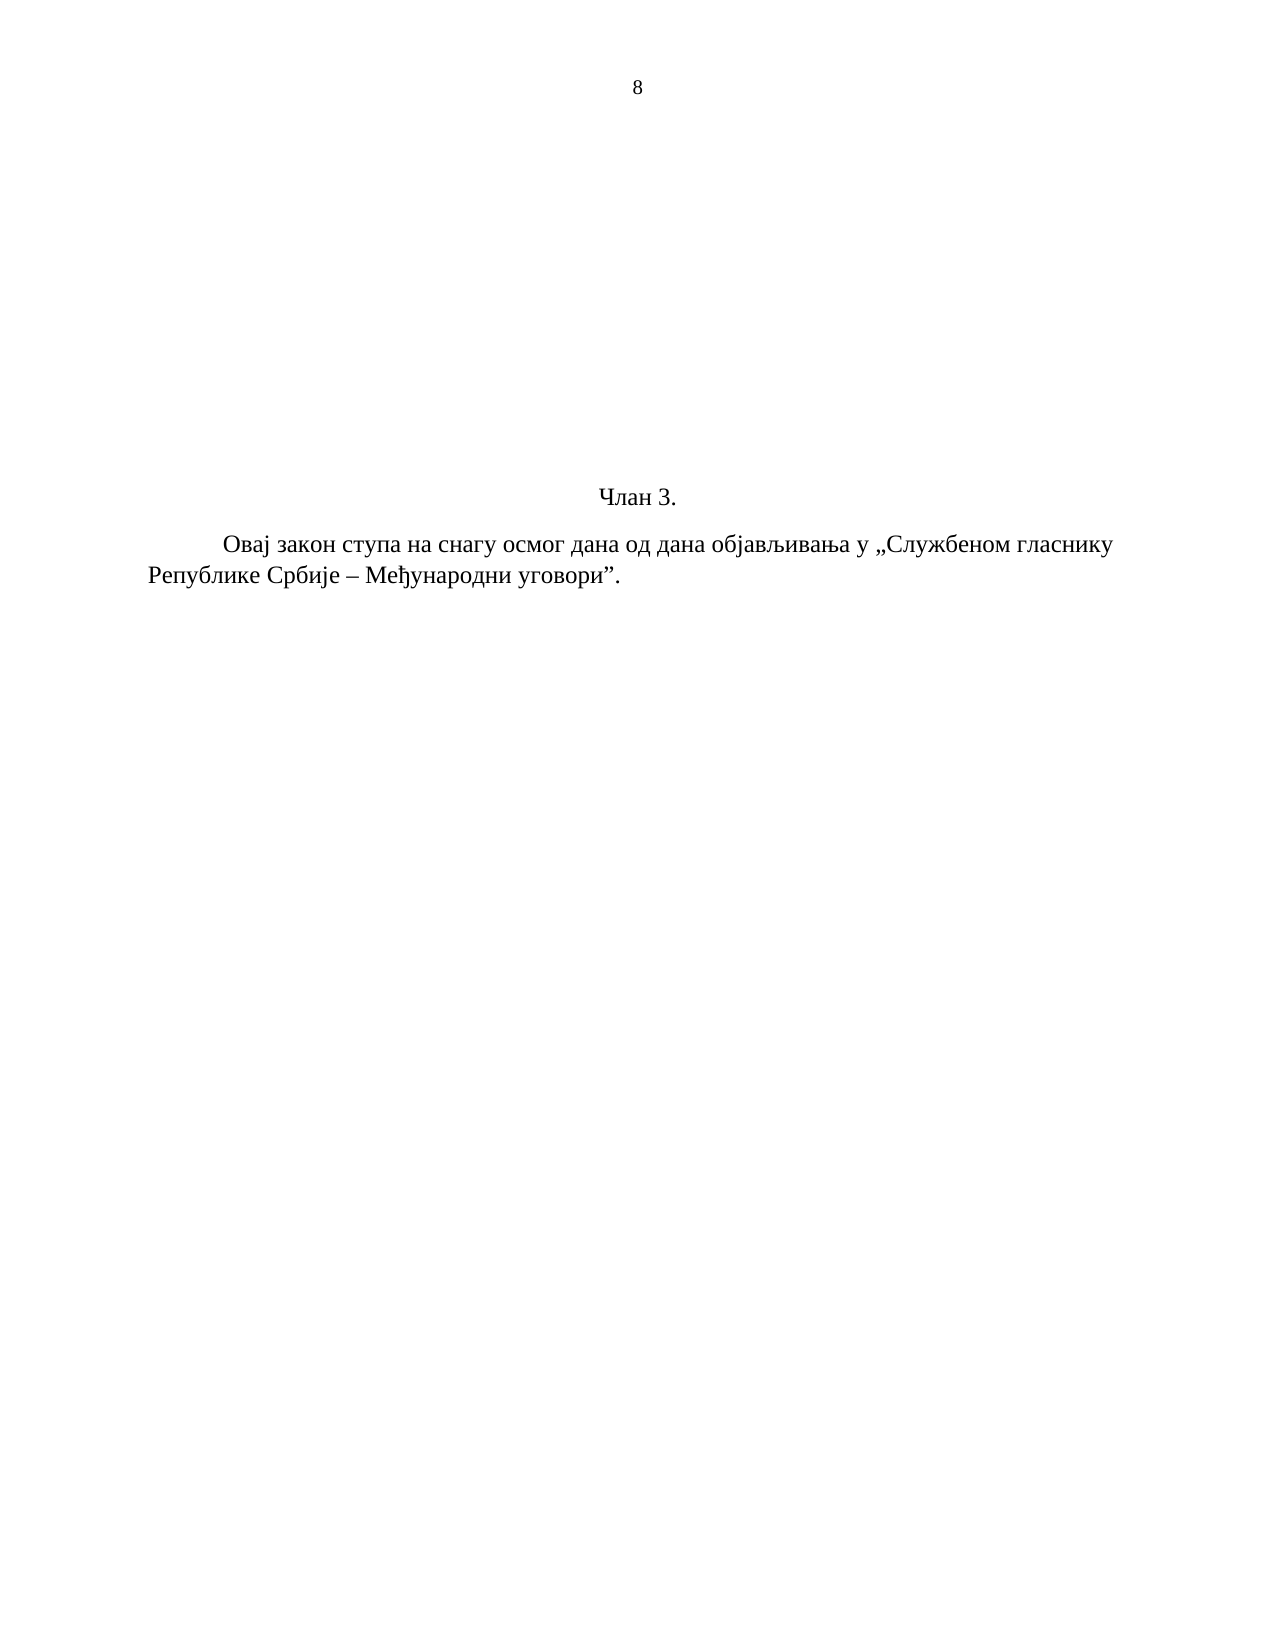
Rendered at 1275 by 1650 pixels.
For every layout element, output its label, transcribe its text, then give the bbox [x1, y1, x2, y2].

text Члан 3. [148, 482, 1127, 510]
text Овај закон ступа на снагу осмог дана од дана објављивања у „Службеном гласнику Републике Србије – Међународни уговори”. [148, 529, 1127, 589]
